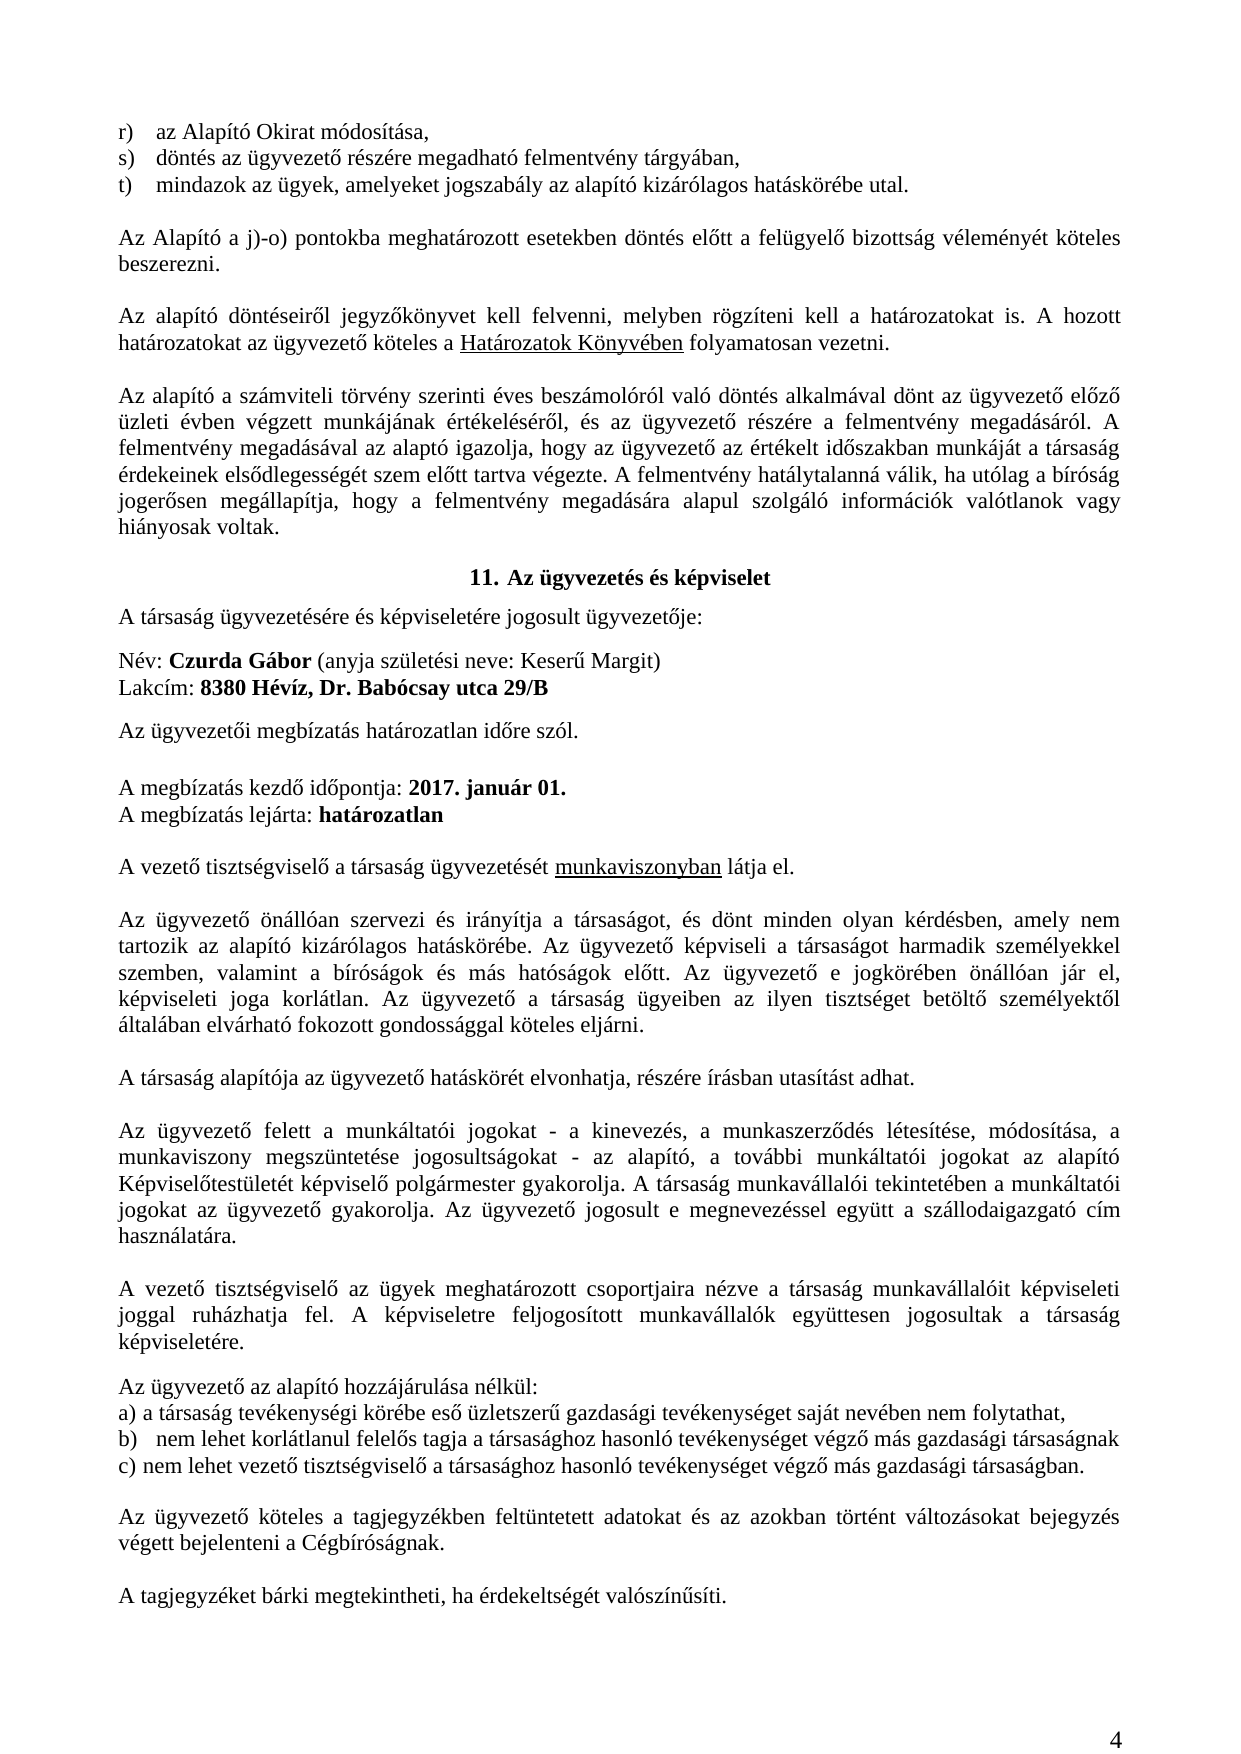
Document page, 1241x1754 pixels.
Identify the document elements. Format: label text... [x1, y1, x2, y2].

text Az alapító döntéseiről jegyzőkönyvet kell felvenni, melyben rögzíteni kell a határozatokat is. A hozott határozatokat az ügyvezető köteles a Határozatok Könyvében folyamatosan vezetni. [118, 303, 1122, 355]
text Lakcím: 8380 Hévíz, Dr. Babócsay utca 29/B [118, 673, 1122, 700]
text A megbízatás lejárta: határozatlan [118, 801, 1122, 827]
text s) döntés az ügyvezető részére megadható felmentvény tárgyában, [118, 144, 1122, 171]
text A vezető tisztségviselő a társaság ügyvezetését munkaviszonyban látja el. [118, 853, 1122, 880]
text t) mindazok az ügyek, amelyeket jogszabály az alapító kizárólagos hatáskörébe utal. [118, 171, 1122, 197]
text Az ügyvezető köteles a tagjegyzékben feltüntetett adatokat és az azokban történt változásokat bejegyzés végett bejelenteni a Cégbíróságnak. [118, 1503, 1122, 1555]
list nem lehet vezető tisztségviselő a társasághoz hasonló tevékenységet végző más gazdasági társaságban. [118, 1452, 1122, 1478]
text A tagjegyzéket bárki megtekintheti, ha érdekeltségét valószínűsíti. [118, 1582, 1122, 1608]
text A társaság ügyvezetésére és képviseletére jogosult ügyvezetője: [118, 610, 1122, 628]
text Az alapító a számviteli törvény szerinti éves beszámolóról való döntés alkalmával dönt az ügyvezető előző üzleti évben végzett munkájának értékeléséről, és az ügyvezető részére a felmentvény megadásáról. A felmentvény megadásával az alaptó igazolja, hogy az ügyvezető az értékelt időszakban munkáját a társaság érdekeinek elsődlegességét szem előtt tartva végezte. A felmentvény hatálytalanná válik, ha utólag a bíróság jogerősen megállapítja, hogy a felmentvény megadására alapul szolgáló információk valótlanok vagy hiányosak voltak. [118, 382, 1122, 540]
list Az ügyvezetés és képviselet [118, 563, 1122, 591]
text Név: Czurda Gábor (anyja születési neve: Keserű Margit) [118, 647, 1122, 673]
list nem lehet korlátlanul felelős tagja a társasághoz hasonló tevékenységet végző más gazdasági társaságnak [118, 1426, 1122, 1452]
text Az ügyvezető önállóan szervezi és irányítja a társaságot, és dönt minden olyan kérdésben, amely nem tartozik az alapító kizárólagos hatáskörébe. Az ügyvezető képviseli a társaságot harmadik személyekkel szemben, valamint a bíróságok és más hatóságok előtt. Az ügyvezető e jogkörében önállóan jár el, képviseleti joga korlátlan. Az ügyvezető a társaság ügyeiben az ilyen tisztséget betöltő személyektől általában elvárható fokozott gondossággal köteles eljárni. [118, 906, 1122, 1038]
text Az ügyvezető felett a munkáltatói jogokat - a kinevezés, a munkaszerződés létesítése, módosítása, a munkaviszony megszüntetése jogosultságokat - az alapító, a további munkáltatói jogokat az alapító Képviselőtestületét képviselő polgármester gyakorolja. A társaság munkavállalói tekintetében a munkáltatói jogokat az ügyvezető gyakorolja. Az ügyvezető jogosult e megnevezéssel együtt a szállodaigazgató cím használatára. [118, 1117, 1122, 1249]
text Az ügyvezető az alapító hozzájárulása nélkül: [118, 1373, 1122, 1399]
text A vezető tisztségviselő az ügyek meghatározott csoportjaira nézve a társaság munkavállalóit képviseleti joggal ruházhatja fel. A képviseletre feljogosított munkavállalók együttesen jogosultak a társaság képviseletére. [118, 1275, 1122, 1354]
text A társaság alapítója az ügyvezető hatáskörét elvonhatja, részére írásban utasítást adhat. [118, 1064, 1122, 1091]
text Az ügyvezetői megbízatás határozatlan időre szól. [118, 700, 1122, 748]
list a társaság tevékenységi körébe eső üzletszerű gazdasági tevékenységet saját nevében nem folytathat, [118, 1399, 1122, 1426]
text A megbízatás kezdő időpontja: 2017. január 01. [118, 774, 1122, 801]
text Az Alapító a j)-o) pontokba meghatározott esetekben döntés előtt a felügyelő bizottság véleményét köteles beszerezni. [118, 223, 1122, 276]
text r) az Alapító Okirat módosítása, [118, 118, 1122, 144]
